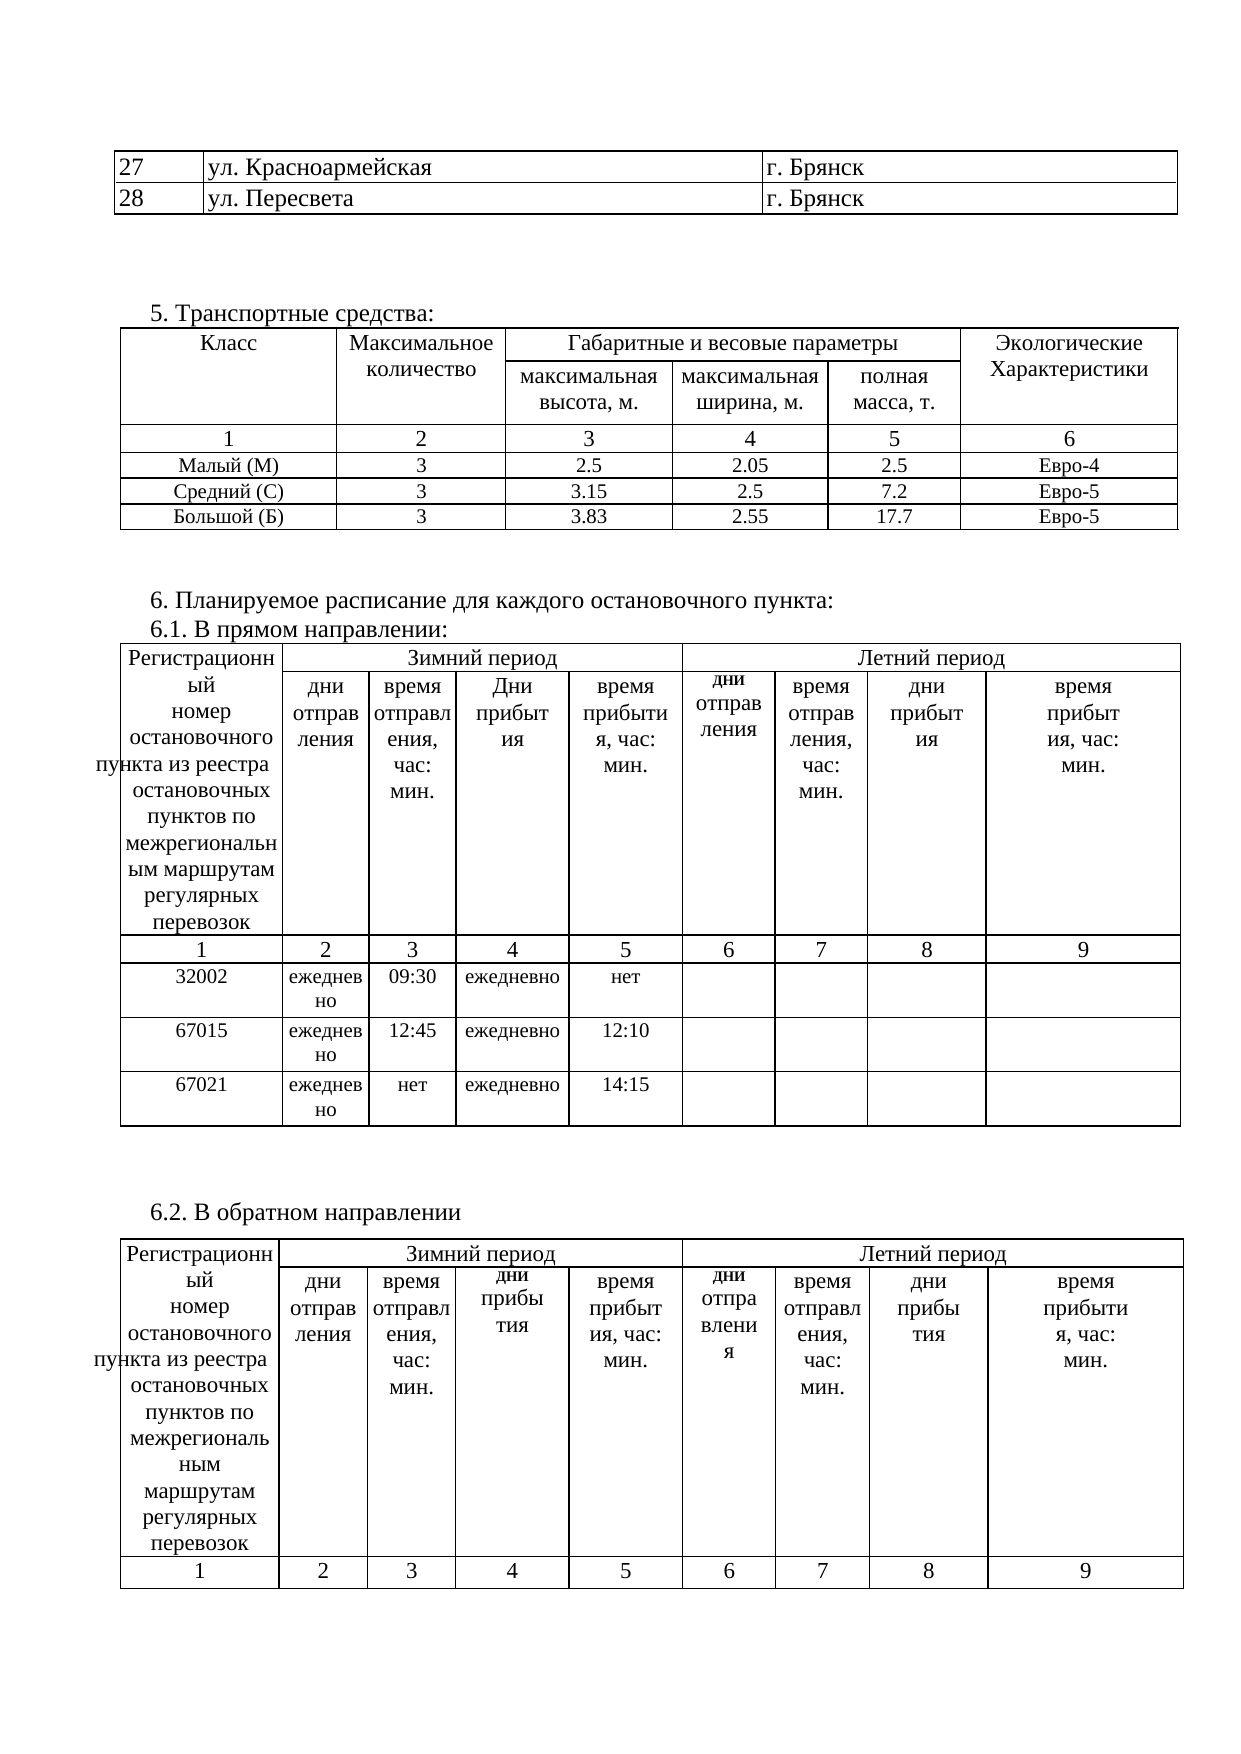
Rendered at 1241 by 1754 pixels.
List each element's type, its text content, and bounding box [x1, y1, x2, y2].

table_cell 8 [870, 1557, 987, 1588]
table_cell время прибыт ия, час: мин. [570, 1268, 682, 1556]
table_cell Евро-5 [961, 479, 1177, 503]
table_cell время отправл ения, час: мин. [370, 672, 455, 934]
table_cell [987, 964, 1180, 1016]
table_cell 1 [121, 425, 336, 452]
table_cell 8 [868, 936, 985, 962]
table_cell 27 [115, 152, 203, 181]
table_cell нет [570, 964, 682, 1016]
table_cell ежедневно [283, 1018, 368, 1071]
table_cell дни прибы тия [870, 1268, 987, 1556]
table_cell [868, 1072, 985, 1125]
table_cell максимальная ширина, м. [673, 362, 827, 424]
table_cell время отправл ения, час: мин. [368, 1268, 455, 1556]
table_cell время отправл ения, час: мин. [776, 1268, 869, 1556]
table_cell 2.05 [673, 453, 827, 477]
table_cell ул. Пересвета [204, 183, 762, 213]
table_cell 2 [280, 1557, 367, 1588]
table_cell 2.5 [829, 453, 960, 477]
table_header Максимальное количество [337, 329, 505, 424]
table_cell Малый (М) [121, 453, 336, 477]
table_cell 5 [570, 936, 682, 962]
table_cell Евро-5 [961, 505, 1177, 528]
table_cell 5 [570, 1557, 682, 1588]
table_header Зимний период [283, 644, 682, 671]
table_cell 9 [989, 1557, 1183, 1588]
table_cell [987, 1072, 1180, 1125]
table_cell [776, 964, 867, 1016]
table_cell 12:45 [370, 1018, 455, 1071]
table_cell Большой (Б) [121, 505, 336, 528]
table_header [121, 1240, 278, 1556]
table_cell 3 [370, 936, 455, 962]
table_cell г. Брянск [763, 152, 1177, 181]
table_cell полная масса, т. [829, 362, 960, 424]
table_cell дни отправ ления [280, 1268, 367, 1556]
table_cell ежедневно [457, 1018, 568, 1071]
table_cell 3 [368, 1557, 455, 1588]
table_cell 3 [506, 425, 672, 452]
table_cell [683, 1072, 774, 1125]
table_cell [987, 1018, 1180, 1071]
table_cell Евро-4 [961, 453, 1177, 477]
table_cell нет [370, 1072, 455, 1125]
table_cell 2.5 [673, 479, 827, 503]
table_cell ул. Красноармейская [204, 152, 762, 181]
table_cell 28 [115, 183, 203, 213]
table_cell 09:30 [370, 964, 455, 1016]
table_cell 2 [337, 425, 505, 452]
table_cell 67015 [121, 1018, 282, 1071]
table_header Летний период [683, 644, 1180, 671]
table_cell 6 [683, 936, 774, 962]
table_cell 14:15 [570, 1072, 682, 1125]
table_cell 32002 [121, 964, 282, 1016]
table_header Габаритные и весовые параметры [506, 329, 960, 360]
table_cell 2 [283, 936, 368, 962]
table_cell дни прибыт ия [868, 672, 985, 934]
table_cell максимальная высота, м. [506, 362, 672, 424]
table_header Экологические Характеристики [961, 329, 1177, 424]
table_cell Средний (С) [121, 479, 336, 503]
table_cell время прибыт ия, час: мин. [987, 672, 1180, 934]
table_cell ежедневно [457, 1072, 568, 1125]
table_cell 3.15 [506, 479, 672, 503]
table_cell [683, 964, 774, 1016]
table_cell 3 [337, 479, 505, 503]
table_cell время прибыти я, час: мин. [989, 1268, 1183, 1556]
table_cell Дни прибыт ия [457, 672, 568, 934]
table_cell 4 [457, 936, 568, 962]
table_cell ежедневно [457, 964, 568, 1016]
table_cell дни отправ ления [283, 672, 368, 934]
table_cell 3 [337, 453, 505, 477]
text 6.1. В прямом направлении: [150, 614, 1090, 643]
table_cell г. Брянск [763, 181, 1177, 213]
table_header Зимний период [280, 1240, 682, 1266]
table_cell 6 [961, 425, 1177, 452]
table_cell [683, 1018, 774, 1071]
table_cell 4 [673, 425, 827, 452]
table_cell 17.7 [829, 505, 960, 528]
table_cell 3 [337, 505, 505, 528]
table_cell 1 [121, 936, 282, 962]
text 6. Планируемое расписание для каждого остановочного пункта: [150, 585, 1090, 614]
table_cell [776, 1072, 867, 1125]
table_header Летний период [683, 1240, 1183, 1266]
table_cell ДНИ отправ ления [683, 672, 774, 934]
table_cell 12:10 [570, 1018, 682, 1071]
text 5. Транспортные средства: [150, 298, 1090, 327]
table_cell [868, 964, 985, 1016]
table_cell ежедневно [283, 1072, 368, 1125]
table_cell ежедневно [283, 964, 368, 1016]
table_cell 3.83 [506, 505, 672, 528]
table_cell [868, 1018, 985, 1071]
table_cell [776, 1018, 867, 1071]
table_header Класс [121, 329, 336, 424]
text 6.2. В обратном направлении [150, 1197, 1090, 1226]
table_header Регистрационный номер остановочного пункта из реестра остановочных пунктов по межрегиональным маршрутам регулярных перевозок [121, 644, 282, 934]
table_cell 7 [776, 936, 867, 962]
table_cell 2.5 [506, 453, 672, 477]
table_cell 7.2 [829, 479, 960, 503]
table_cell 6 [683, 1557, 775, 1588]
table_cell время прибыти я, час: мин. [570, 672, 682, 934]
table_cell 4 [456, 1557, 568, 1588]
table_cell ДНИ отпра влени я [683, 1268, 775, 1556]
table_cell 7 [776, 1557, 869, 1588]
table_cell время отправ ления, час: мин. [776, 672, 867, 934]
table_cell 9 [987, 936, 1180, 962]
table_cell 2.55 [673, 505, 827, 528]
table_cell ДНИ прибы тия [456, 1268, 568, 1556]
table_cell 5 [829, 425, 960, 452]
table_cell 67021 [121, 1072, 282, 1125]
table_cell 1 [121, 1557, 278, 1588]
